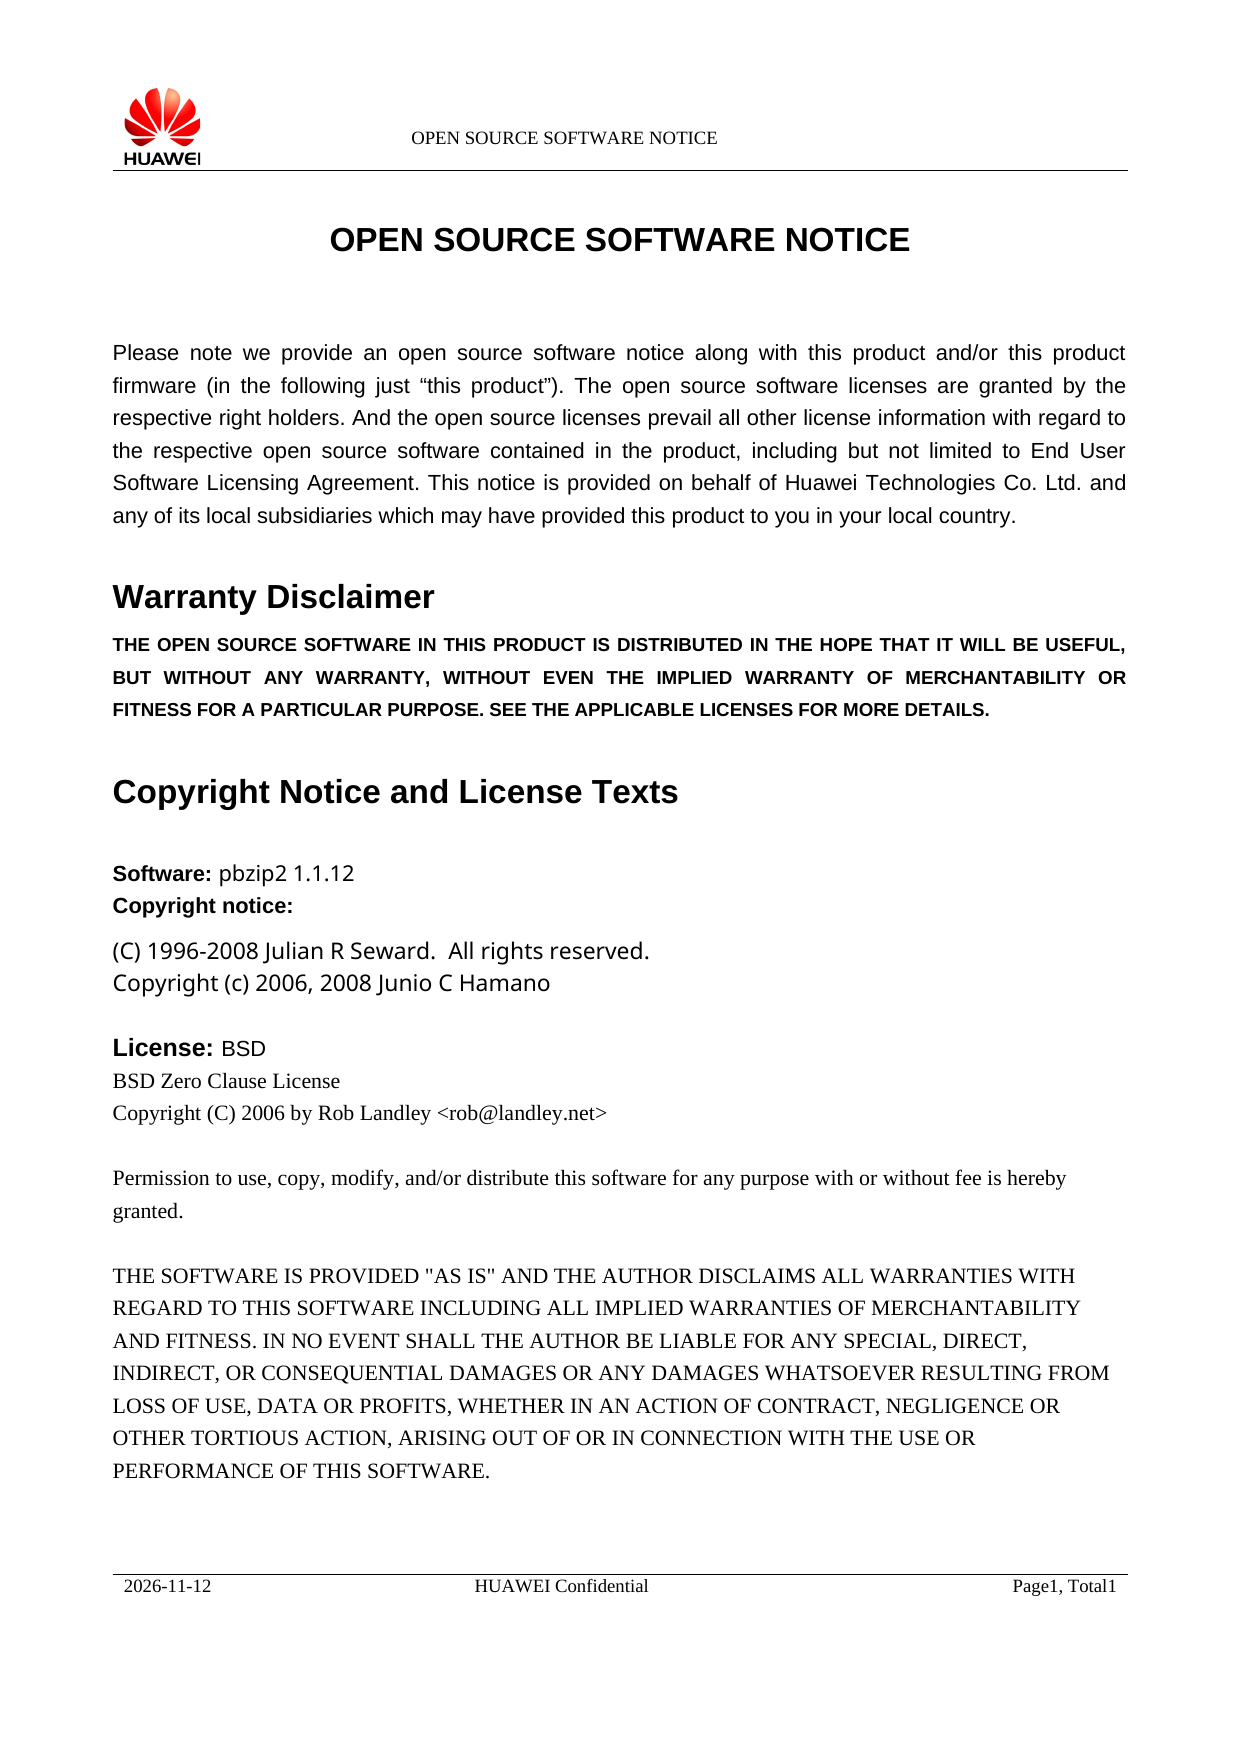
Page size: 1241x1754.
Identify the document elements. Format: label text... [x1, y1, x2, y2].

text OPEN SOURCE SOFTWARE NOTICE [112, 206, 1128, 271]
text Please note we provide an open source software notice along with this product and/or this product firmware (in the following just “this product”). The open source software licenses are granted by the respective right holders. And the open source licenses prevail all other license information with regard to the respective open source software contained in the product, including but not limited to End User Software Licensing Agreement. This notice is provided on behalf of Huawei Technologies Co. Ltd. and any of its local subsidiaries which may have provided this product to you in your local country. [112, 336, 1128, 531]
text BSD Zero Clause License Copyright (C) 2006 by Rob Landley <rob@landley.net> Permission to use, copy, modify, and/or distribute this software for any purpose with or without fee is hereby granted. THE SOFTWARE IS PROVIDED "AS IS" AND THE AUTHOR DISCLAIMS ALL WARRANTIES WITH REGARD TO THIS SOFTWARE INCLUDING ALL IMPLIED WARRANTIES OF MERCHANTABILITY AND FITNESS. IN NO EVENT SHALL THE AUTHOR BE LIABLE FOR ANY SPECIAL, DIRECT, INDIRECT, OR CONSEQUENTIAL DAMAGES OR ANY DAMAGES WHATSOEVER RESULTING FROM LOSS OF USE, DATA OR PROFITS, WHETHER IN AN ACTION OF CONTRACT, NEGLIGENCE OR OTHER TORTIOUS ACTION, ARISING OUT OF OR IN CONNECTION WITH THE USE OR PERFORMANCE OF THIS SOFTWARE. [112, 1064, 1128, 1519]
text License: BSD [112, 1031, 1128, 1064]
text The open source software in this product is distributed in the hope that it will be useful, but WITHOUT ANY WARRANTY, without even the implied warranty of MERCHANTABILITY or FITNESS FOR A PARTICULAR PURPOSE. See the applicable licenses for more details. [112, 629, 1128, 726]
picture [124, 88, 201, 165]
text Copyright notice: [112, 889, 1128, 921]
text (C) 1996-2008 Julian R Seward. All rights reserved. Copyright (c) 2006, 2008 Junio C Hamano [112, 934, 1128, 1031]
title Software: pbzip2 1.1.12 [112, 856, 1128, 889]
text Warranty Disclaimer [112, 564, 1128, 629]
text Copyright Notice and License Texts [112, 759, 1128, 824]
